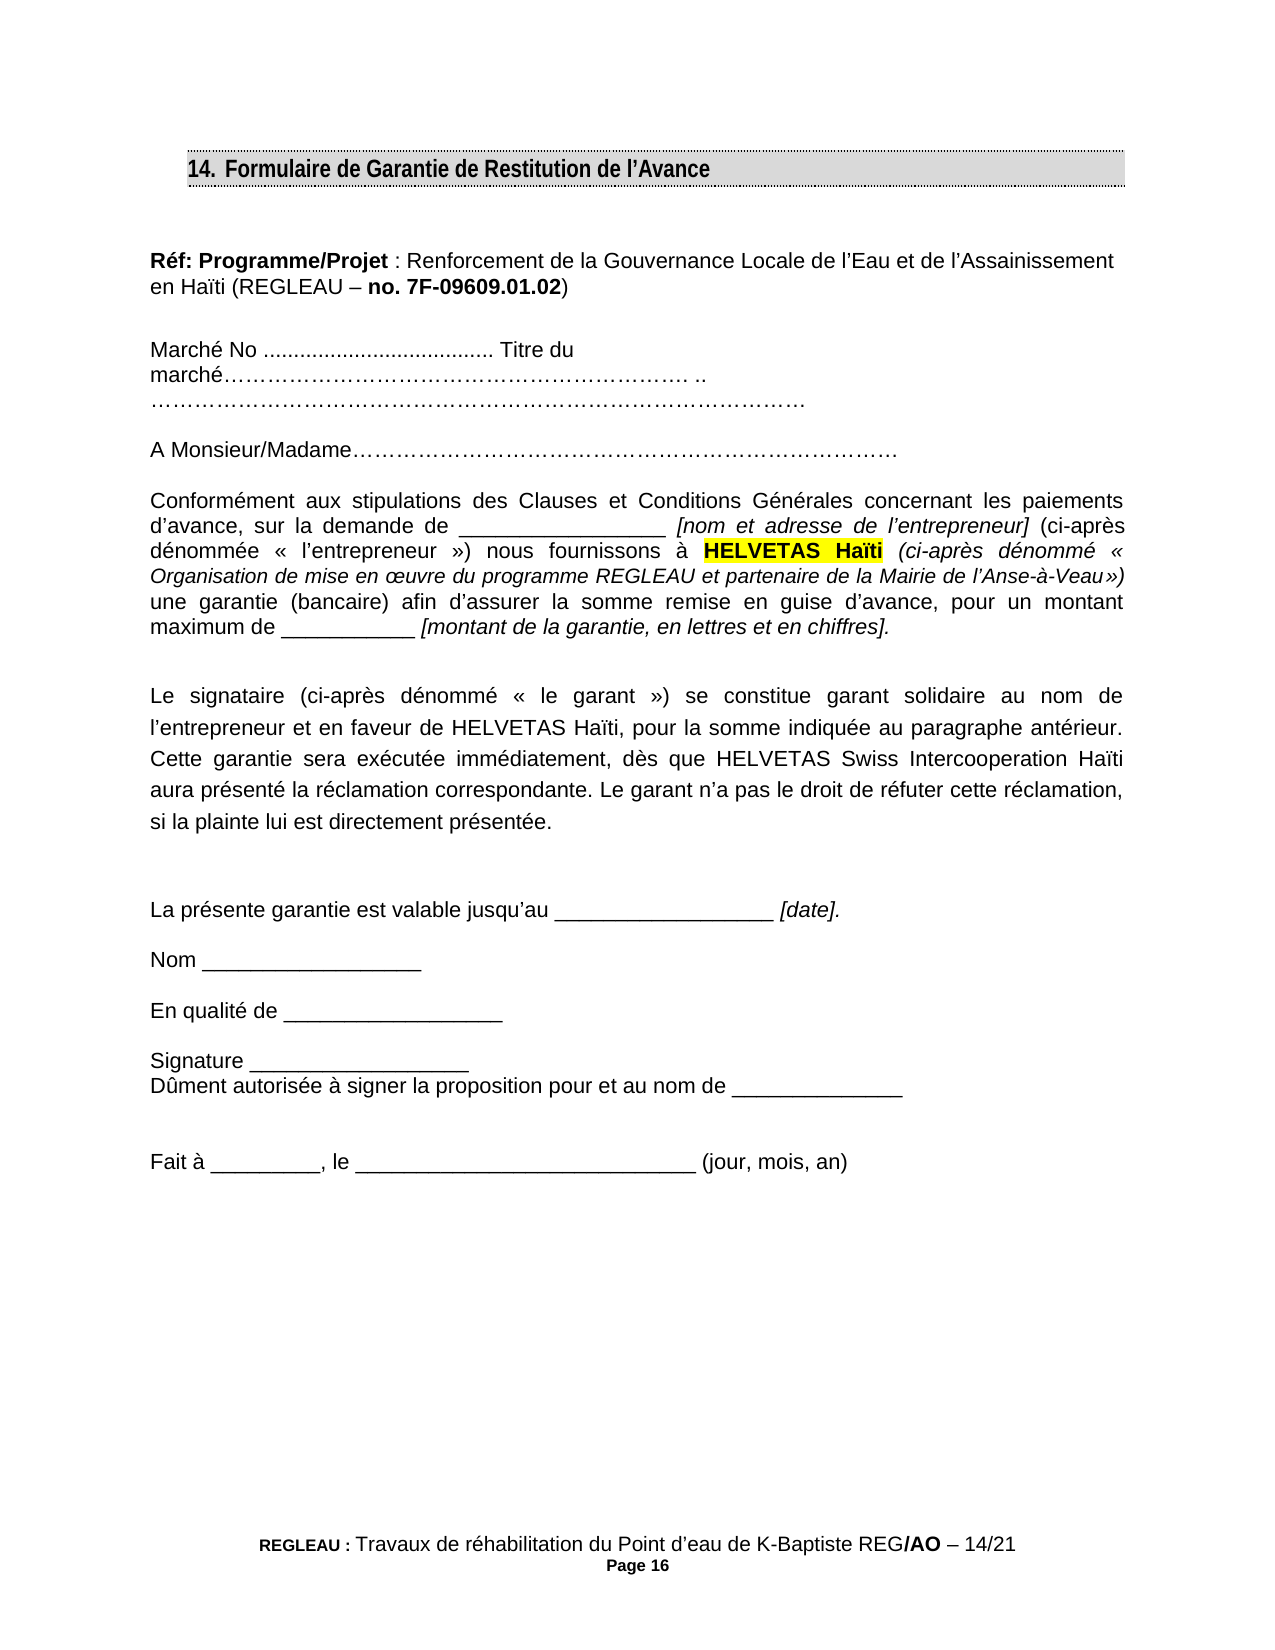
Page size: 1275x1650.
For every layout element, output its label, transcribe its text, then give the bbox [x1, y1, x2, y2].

text Signature __________________ [150, 1048, 1125, 1073]
text Le signataire (ci-après dénommé « le garant ») se constitue garant solidaire au nom de l’entrepreneur et en faveur de HELVETAS Haïti, pour la somme indiquée au paragraphe antérieur. Cette garantie sera exécutée immédiatement, dès que HELVETAS Swiss Intercooperation Haïti aura présenté la réclamation correspondante. Le garant n’a pas le droit de réfuter cette réclamation, si la plainte lui est directement présentée. [150, 683, 1125, 834]
text Conformément aux stipulations des Clauses et Conditions Générales concernant les paiements d’avance, sur la demande de _________________ [nom et adresse de l’entrepreneur] (ci-après dénommée « l’entrepreneur ») nous fournissons à HELVETAS Haïti (ci-après dénommé « Organisation de mise en œuvre du programme REGLEAU et partenaire de la Mairie de l’Anse-à-Veau») une garantie (bancaire) afin d’assurer la somme remise en guise d’avance, pour un montant maximum de ___________ [montant de la garantie, en lettres et en chiffres]. [150, 488, 1125, 639]
text En qualité de __________________ [150, 998, 1125, 1023]
text La présente garantie est valable jusqu’au __________________ [date]. [150, 897, 1125, 922]
text Marché No ...................................... Titre du marché………………………………………………………. ..……………………………………………………………………………… [150, 337, 1125, 412]
text Nom __________________ [150, 947, 1125, 973]
text A Monsieur/Madame………………………………………………………………… [150, 437, 1125, 463]
text Dûment autorisée à signer la proposition pour et au nom de ______________ [150, 1073, 1125, 1099]
text Réf: Programme/Projet : Renforcement de la Gouvernance Locale de l’Eau et de l’Assainissement en Haïti (REGLEAU – no. 7F-09609.01.02) [150, 248, 1125, 299]
text Fait à _________, le ____________________________ (jour, mois, an) [150, 1149, 1125, 1174]
subtitle Formulaire de Garantie de Restitution de l’Avance [187, 150, 1125, 187]
